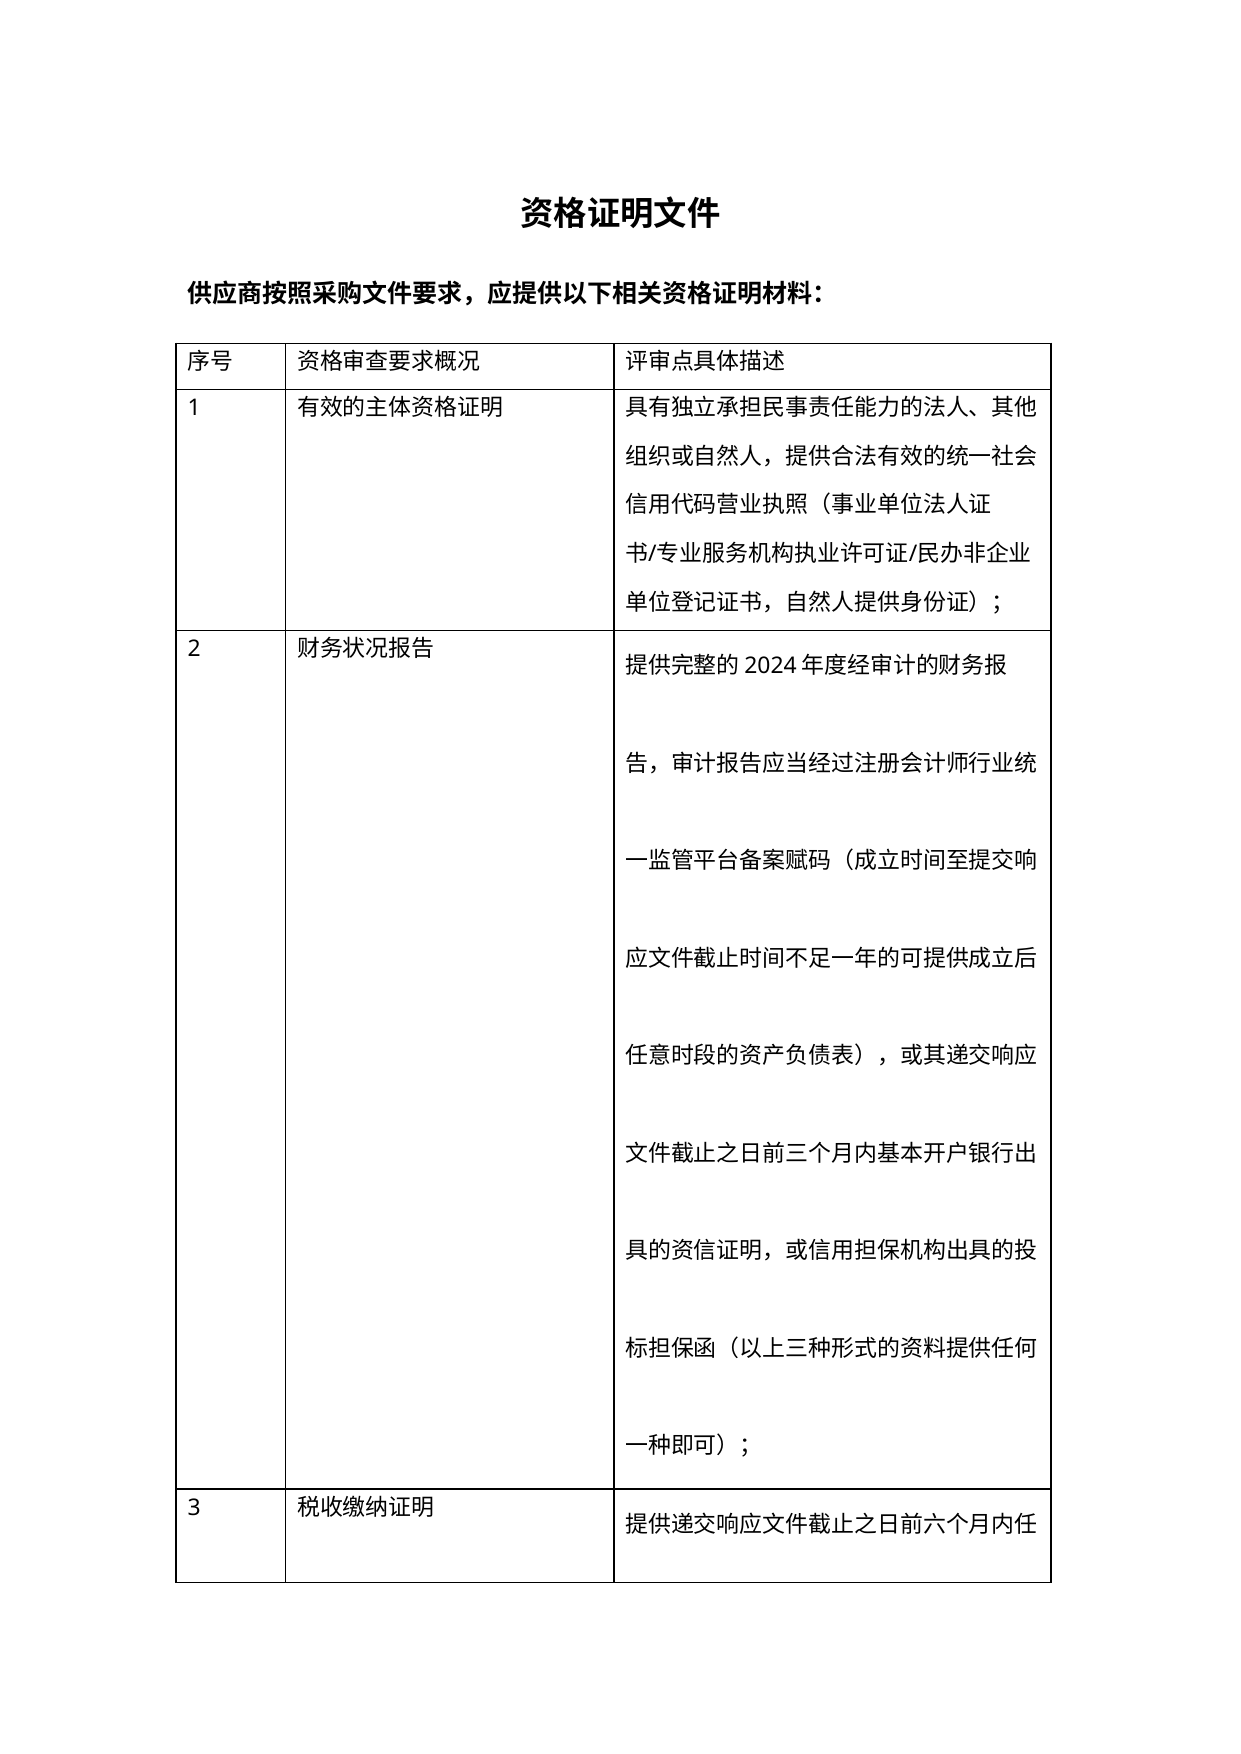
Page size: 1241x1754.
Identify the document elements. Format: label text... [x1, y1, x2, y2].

subtitle 供应商按照采购文件要求，应提供以下相关资格证明材料： [187, 259, 1053, 324]
table_cell 2 [177, 631, 285, 1488]
table_header 序号 [177, 344, 285, 389]
table_cell 税收缴纳证明 [286, 1490, 613, 1582]
table_header 评审点具体描述 [615, 344, 1050, 389]
table_cell 3 [177, 1490, 285, 1582]
table_header 资格审查要求概况 [286, 344, 613, 389]
table_cell 具有独立承担民事责任能力的法人、其他组织或自然人，提供合法有效的统一社会信用代码营业执照（事业单位法人证书/专业服务机构执业许可证/民办非企业单位登记证书，自然人提供身份证）； [615, 390, 1050, 630]
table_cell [615, 1490, 1050, 1582]
table_cell 财务状况报告 [286, 631, 613, 1488]
table_cell 1 [177, 390, 285, 630]
table_cell 提供完整的2024年度经审计的财务报告，审计报告应当经过注册会计师行业统一监管平台备案赋码（成立时间至提交响应文件截止时间不足一年的可提供成立后任意时段的资产负债表），或其递交响应文件截止之日前三个月内基本开户银行出具的资信证明，或信用担保机构出具的投标担保函（以上三种形式的资料提供任何一种即可）； [615, 631, 1050, 1488]
text 资格证明文件 [187, 178, 1053, 243]
table_cell 有效的主体资格证明 [286, 390, 613, 630]
